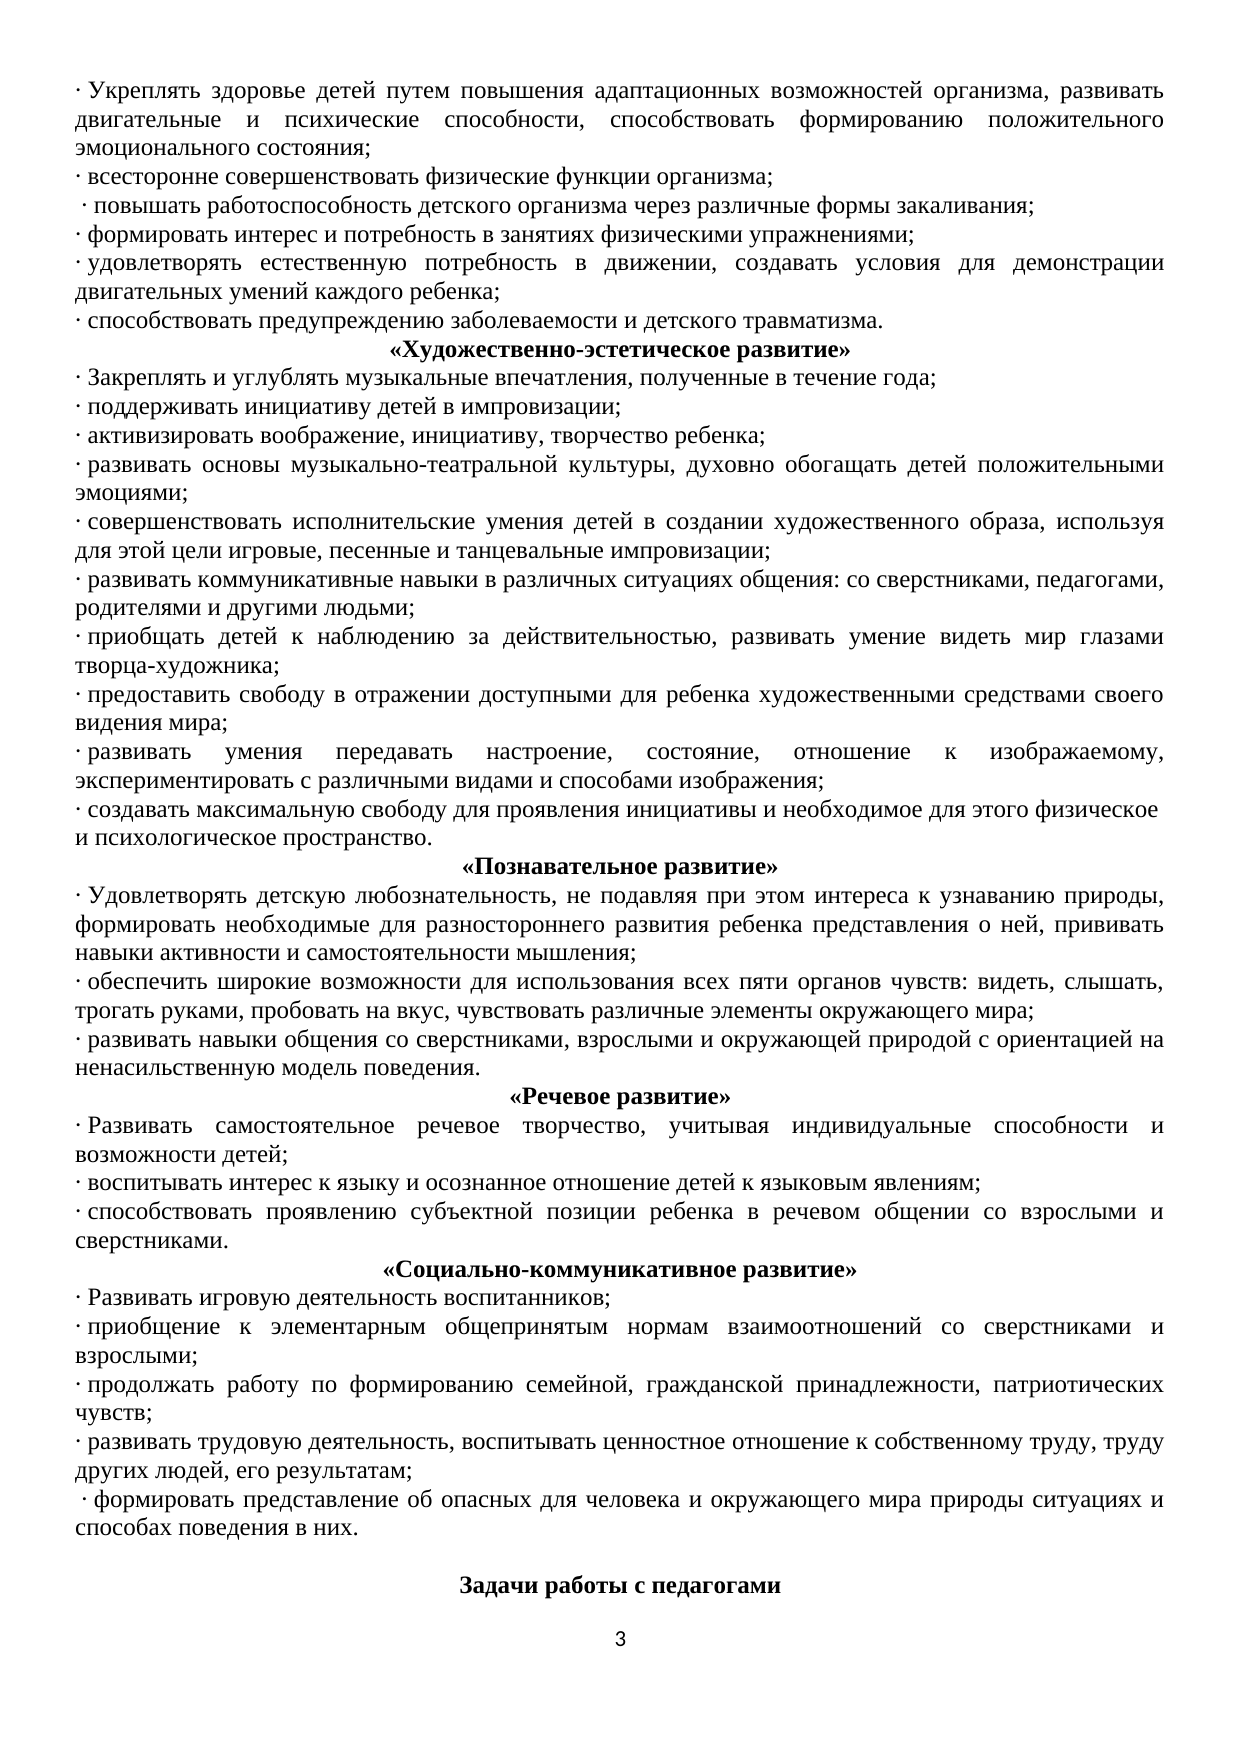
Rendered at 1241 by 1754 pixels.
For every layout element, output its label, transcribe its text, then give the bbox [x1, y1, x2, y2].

text ∙ поддерживать инициативу детей в импровизации; [75, 391, 1165, 420]
text «Речевое развитие» [75, 1081, 1165, 1110]
text ∙ развивать умения передавать настроение, состояние, отношение к изображаемому, экспериментировать с различными видами и способами изображения; [75, 736, 1165, 794]
text ∙ Развивать самостоятельное речевое творчество, учитывая индивидуальные способности и возможности детей; [75, 1110, 1165, 1167]
text ∙ способствовать предупреждению заболеваемости и детского травматизма. [75, 305, 1165, 334]
text ∙ приобщать детей к наблюдению за действительностью, развивать умение видеть мир глазами творца-художника; [75, 621, 1165, 679]
text ∙ способствовать проявлению субъектной позиции ребенка в речевом общении со взрослыми и сверстниками. [75, 1196, 1165, 1254]
text «Социально-коммуникативное развитие» [75, 1254, 1165, 1282]
text ∙ всесторонне совершенствовать физические функции организма; [75, 161, 1165, 190]
text ∙ Развивать игровую деятельность воспитанников; [75, 1282, 1165, 1311]
text ∙ воспитывать интерес к языку и осознанное отношение детей к языковым явлениям; [75, 1167, 1165, 1196]
text «Познавательное развитие» [75, 851, 1165, 880]
text ∙ совершенствовать исполнительские умения детей в создании художественного образа, используя для этой цели игровые, песенные и танцевальные импровизации; [75, 506, 1165, 564]
text ∙ обеспечить широкие возможности для использования всех пяти органов чувств: видеть, слышать, трогать руками, пробовать на вкус, чувствовать различные элементы окружающего мира; [75, 966, 1165, 1024]
text ∙ продолжать работу по формированию семейной, гражданской принадлежности, патриотических чувств; [75, 1369, 1165, 1426]
text ∙ развивать основы музыкально-театральной культуры, духовно обогащать детей положительными эмоциями; [75, 449, 1165, 506]
text Задачи работы с педагогами [75, 1570, 1165, 1599]
text ∙ формировать интерес и потребность в занятиях физическими упражнениями; [75, 219, 1165, 247]
text ∙ повышать работоспособность детского организма через различные формы закаливания; [75, 190, 1165, 219]
text ∙ развивать навыки общения со сверстниками, взрослыми и окружающей природой с ориентацией на ненасильственную модель поведения. [75, 1024, 1165, 1081]
text ∙ удовлетворять естественную потребность в движении, создавать условия для демонстрации двигательных умений каждого ребенка; [75, 247, 1165, 305]
text ∙ Закреплять и углублять музыкальные впечатления, полученные в течение года; [75, 362, 1165, 391]
text ∙ приобщение к элементарным общепринятым нормам взаимоотношений со сверстниками и взрослыми; [75, 1311, 1165, 1369]
text «Художественно-эстетическое развитие» [75, 334, 1165, 362]
text ∙ Укреплять здоровье детей путем повышения адаптационных возможностей организма, развивать двигательные и психические способности, способствовать формированию положительного эмоционального состояния; [75, 75, 1165, 161]
text ∙ развивать трудовую деятельность, воспитывать ценностное отношение к собственному труду, труду других людей, его результатам; [75, 1426, 1165, 1484]
text ∙ формировать представление об опасных для человека и окружающего мира природы ситуациях и способах поведения в них. [75, 1484, 1165, 1541]
text ∙ Удовлетворять детскую любознательность, не подавляя при этом интереса к узнаванию природы, формировать необходимые для разностороннего развития ребенка представления о ней, прививать навыки активности и самостоятельности мышления; [75, 880, 1165, 966]
text ∙ развивать коммуникативные навыки в различных ситуациях общения: со сверстниками, педагогами, родителями и другими людьми; [75, 564, 1165, 621]
text ∙ активизировать воображение, инициативу, творчество ребенка; [75, 420, 1165, 449]
text ∙ предоставить свободу в отражении доступными для ребенка художественными средствами своего видения мира; [75, 679, 1165, 736]
text ∙ создавать максимальную свободу для проявления инициативы и необходимое для этого физическое и психологическое пространство. [75, 794, 1165, 851]
